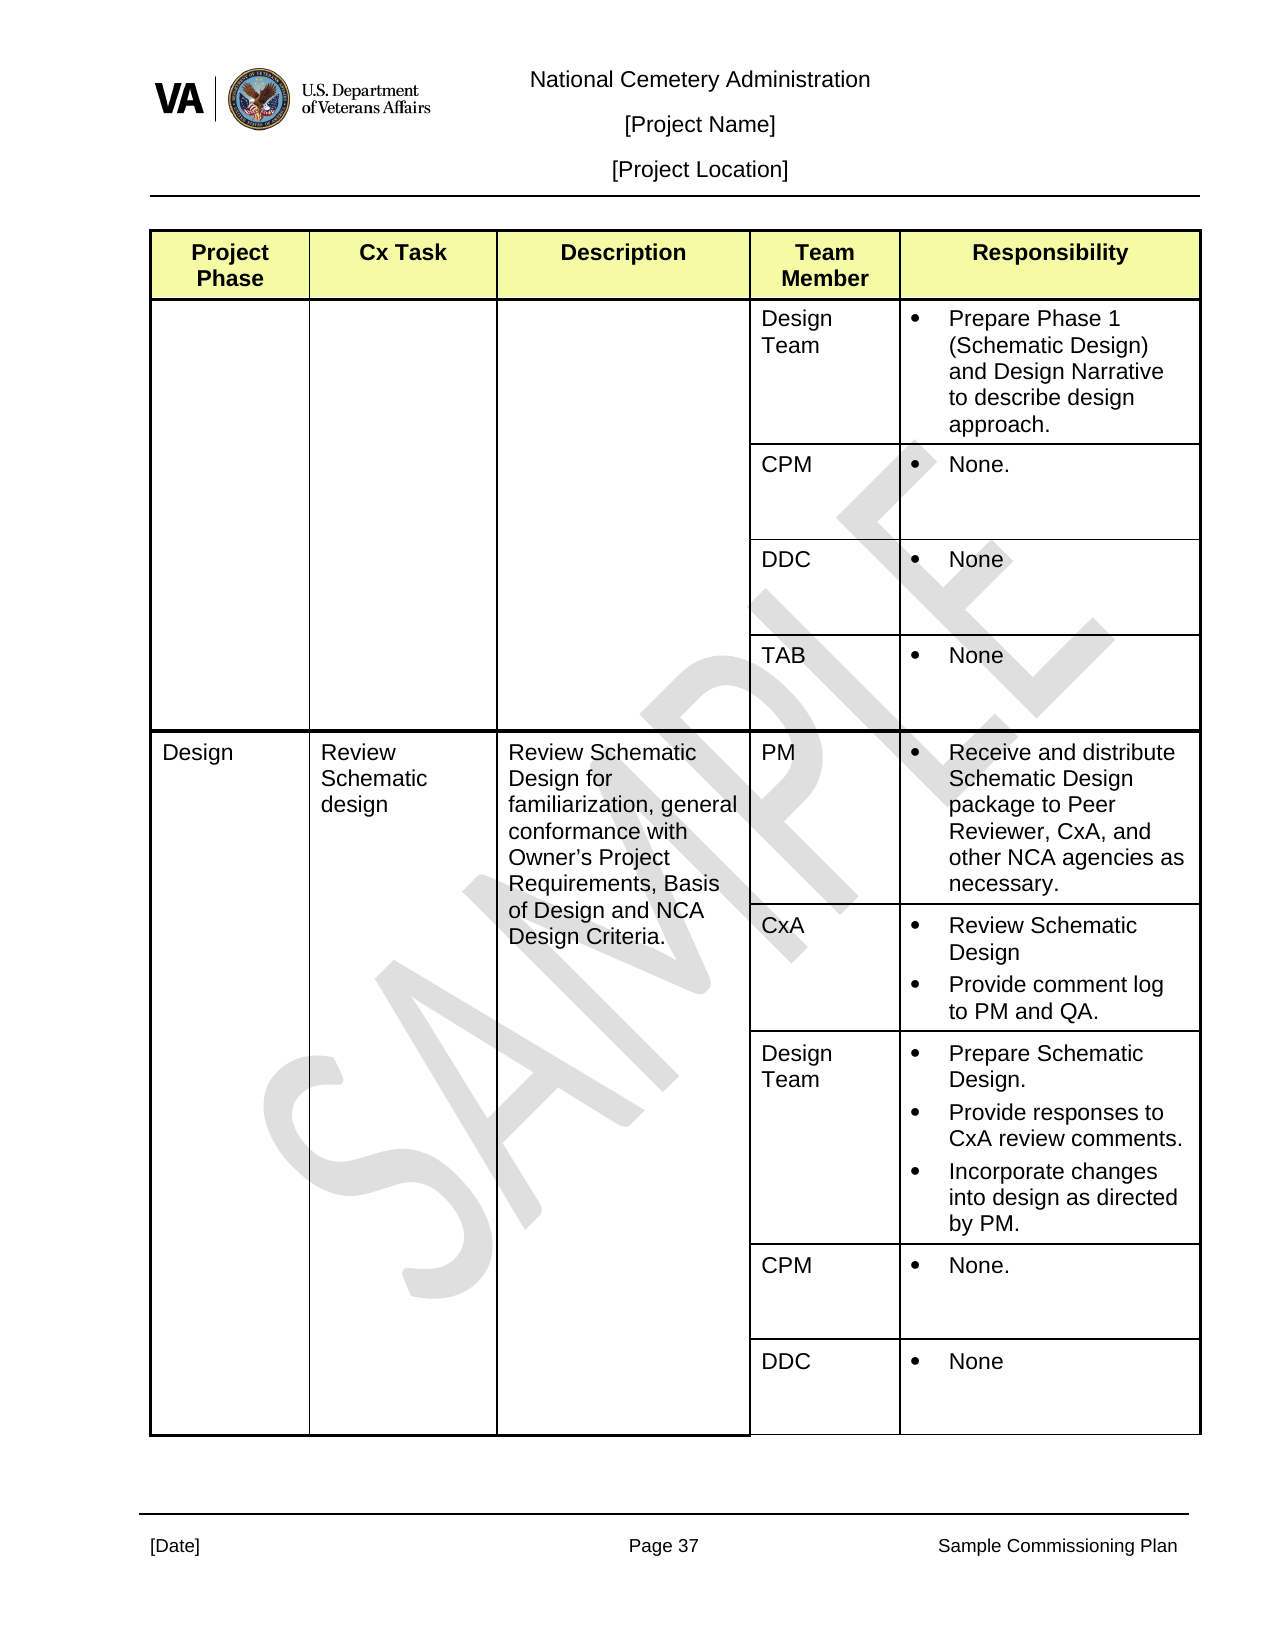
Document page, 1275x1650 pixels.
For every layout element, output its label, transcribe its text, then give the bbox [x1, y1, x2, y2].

table_cell CPM [751, 1245, 899, 1338]
table_cell Design Team [751, 1032, 899, 1243]
table_cell None. [901, 1245, 1199, 1338]
table_header Responsibility [901, 232, 1199, 297]
table_cell None [901, 540, 1199, 634]
table_cell Design [152, 733, 309, 1433]
table_header Team Member [751, 232, 899, 297]
table_cell Review Schematic design [310, 733, 496, 1433]
table_cell None [901, 1340, 1199, 1433]
table_cell Review Schematic Design for familiarization, general conformance with Owner’s Project Requirements, Basis of Design and NCA Design Criteria. [498, 733, 749, 1433]
table_cell DDC [751, 1340, 899, 1433]
table_cell Design Team [751, 301, 899, 443]
table_cell CPM [751, 445, 899, 539]
table_header Cx Task [310, 232, 496, 297]
table_cell None. [901, 445, 1199, 539]
table_cell PM [751, 733, 899, 903]
table_cell Review Schematic Design Provide comment log to PM and QA. [901, 905, 1199, 1030]
table_cell Prepare Schematic Design. Provide responses to CxA review comments. Incorporate changes into design as directed by PM. [901, 1032, 1199, 1243]
table_cell TAB [751, 636, 899, 729]
table_header Project Phase [152, 232, 309, 297]
table_cell Prepare Phase 1 (Schematic Design) and Design Narrative to describe design approach. [901, 301, 1199, 443]
table_cell Receive and distribute Schematic Design package to Peer Reviewer, CxA, and other NCA agencies as necessary. [901, 733, 1199, 903]
table_cell CxA [751, 905, 899, 1030]
picture [138, 60, 448, 143]
table_header Description [498, 232, 749, 297]
table_cell None [901, 636, 1199, 729]
table_cell DDC [751, 540, 899, 634]
